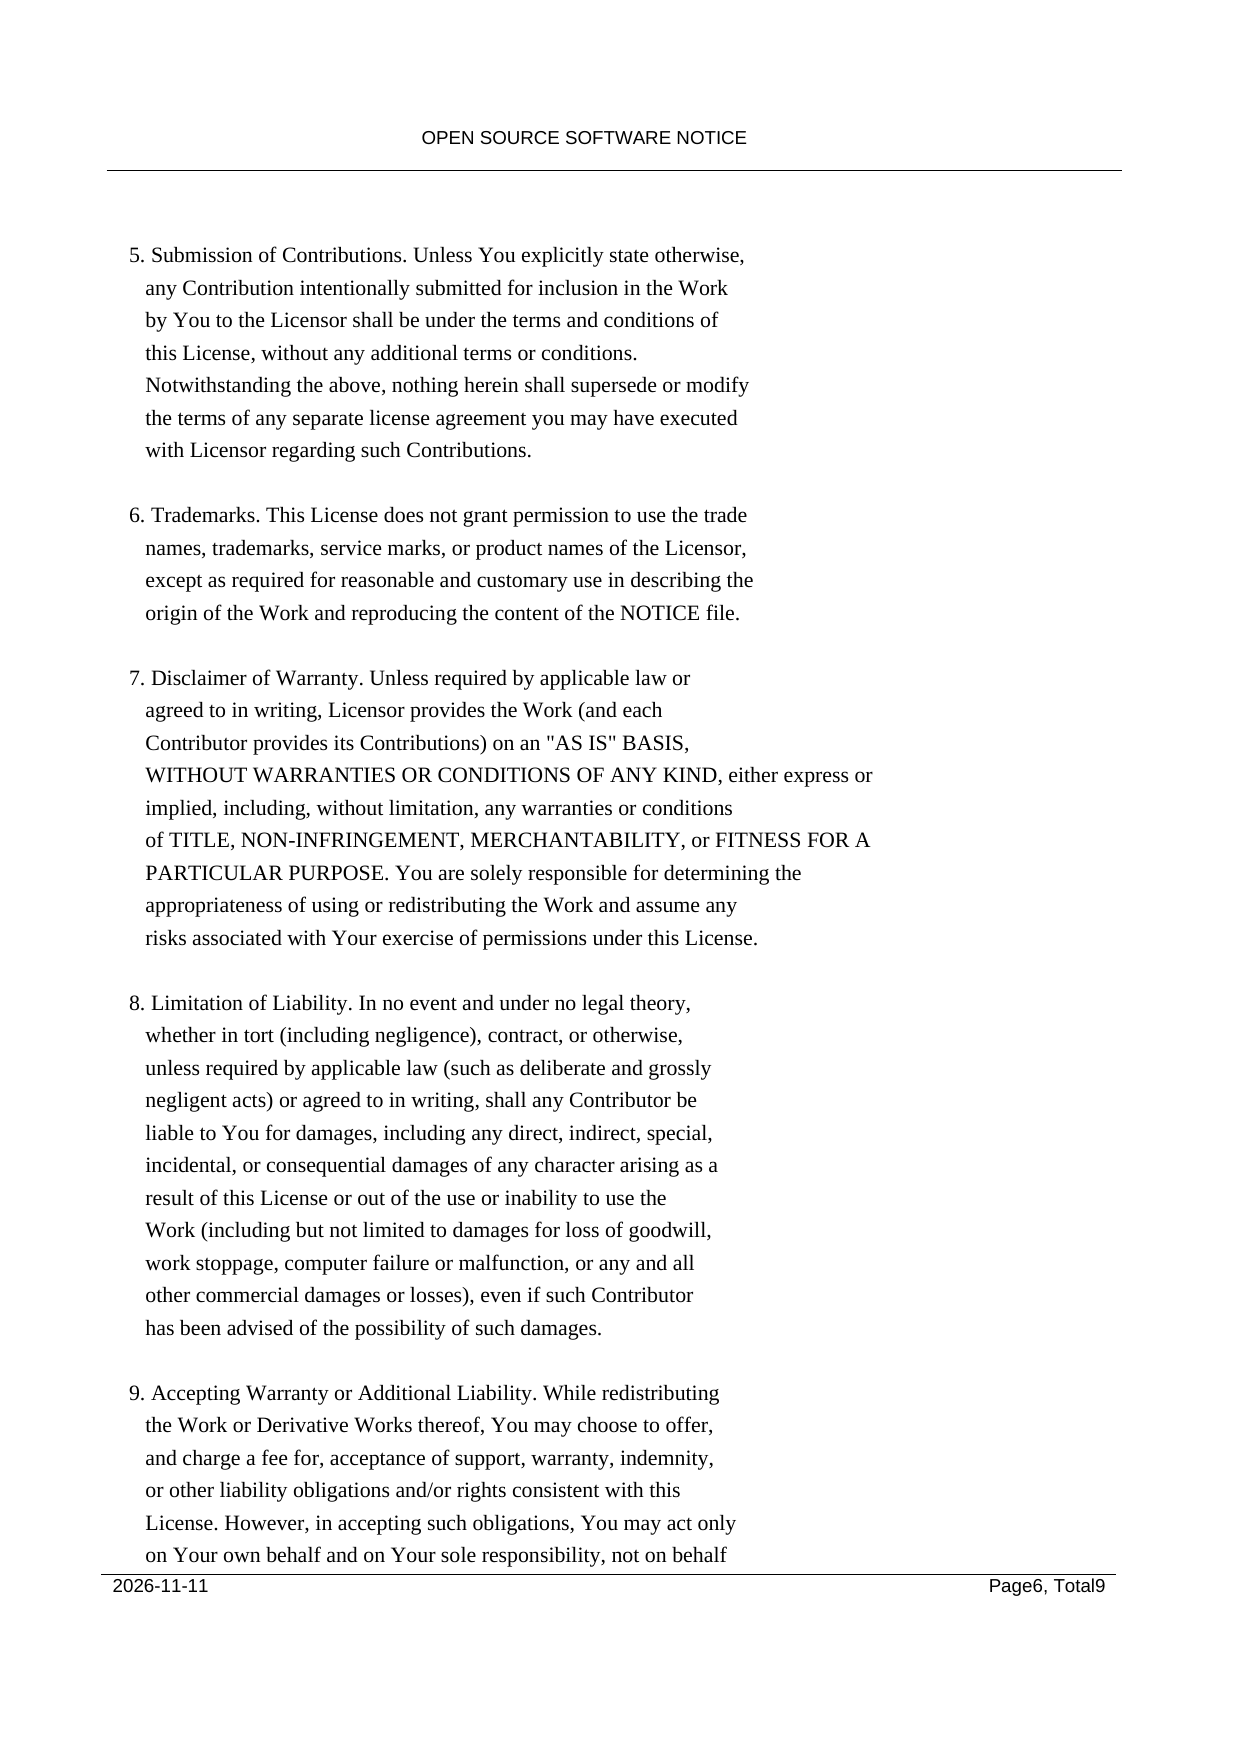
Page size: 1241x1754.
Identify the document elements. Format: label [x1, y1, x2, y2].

text [112, 206, 1128, 1571]
